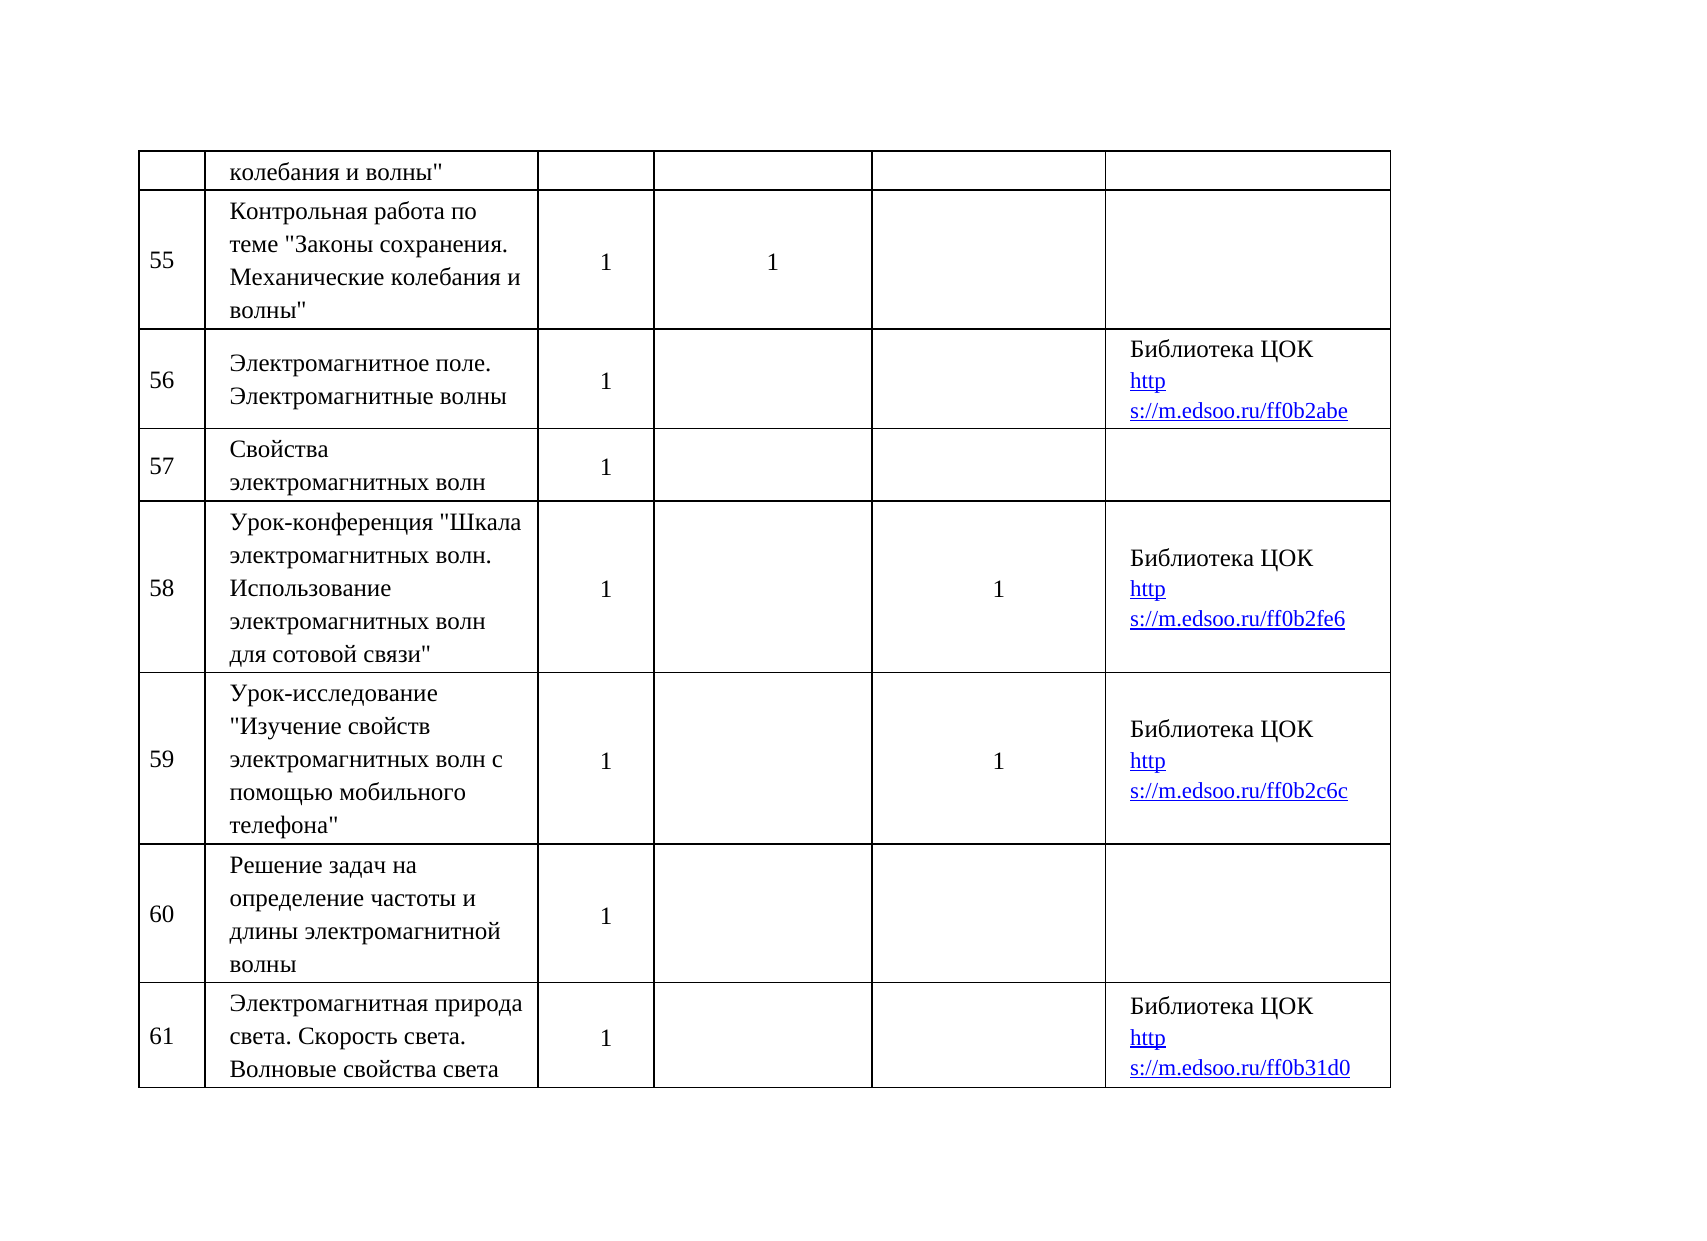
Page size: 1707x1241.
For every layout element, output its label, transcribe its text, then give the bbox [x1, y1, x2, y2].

table_cell Библиотека ЦОК https://m.edsoo.ru/ff0b2fe6 [1106, 502, 1390, 671]
table_cell Библиотека ЦОК https://m.edsoo.ru/ff0b31d0 [1106, 983, 1390, 1087]
table_cell [873, 429, 1105, 500]
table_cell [206, 152, 537, 189]
table_cell 61 [140, 983, 204, 1087]
table_cell Свойства электромагнитных волн [206, 429, 537, 500]
table_cell [873, 152, 1105, 189]
table_cell [655, 330, 871, 428]
table_cell 1 [539, 673, 653, 843]
table_cell [655, 845, 871, 981]
table_cell [655, 983, 871, 1087]
table_cell Электромагнитное поле. Электромагнитные волны [206, 330, 537, 428]
table_cell [655, 429, 871, 500]
table_cell 55 [140, 191, 204, 328]
table_cell 58 [140, 502, 204, 671]
table_cell [1106, 191, 1390, 328]
table_cell Урок-исследование "Изучение свойств электромагнитных волн с помощью мобильного телефона" [206, 673, 537, 843]
table_cell 1 [539, 152, 653, 189]
table_cell 59 [140, 673, 204, 843]
table_cell [873, 845, 1105, 981]
table_cell Библиотека ЦОК https://m.edsoo.ru/ff0b2c6c [1106, 673, 1390, 843]
table_cell 1 [539, 191, 653, 328]
table_cell 57 [140, 429, 204, 500]
table_cell 1 [873, 673, 1105, 843]
table_cell 1 [539, 983, 653, 1087]
table_cell 1 [655, 191, 871, 328]
table_cell [873, 191, 1105, 328]
table_cell [1106, 845, 1390, 981]
table_cell Библиотека ЦОК https://m.edsoo.ru/ff0b2abe [1106, 330, 1390, 428]
table_cell 60 [140, 845, 204, 981]
table_cell [873, 330, 1105, 428]
table_cell [655, 673, 871, 843]
table_cell 56 [140, 330, 204, 428]
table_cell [1106, 152, 1390, 189]
table_cell 1 [539, 502, 653, 671]
table_cell 54 [140, 152, 204, 189]
table_cell 1 [873, 502, 1105, 671]
table_cell Электромагнитная природа света. Скорость света. Волновые свойства света [206, 983, 537, 1087]
table_cell [655, 502, 871, 671]
table_cell 1 [539, 429, 653, 500]
table_cell [873, 983, 1105, 1087]
table_cell Урок-конференция "Шкала электромагнитных волн. Использование электромагнитных волн для сотовой связи" [206, 502, 537, 671]
table_cell 1 [539, 845, 653, 981]
table_cell Решение задач на определение частоты и длины электромагнитной волны [206, 845, 537, 981]
table_cell 1 [539, 330, 653, 428]
table_cell [655, 152, 871, 189]
table_cell [1106, 429, 1390, 500]
table_cell Контрольная работа по теме "Законы сохранения. Механические колебания и волны" [206, 191, 537, 328]
